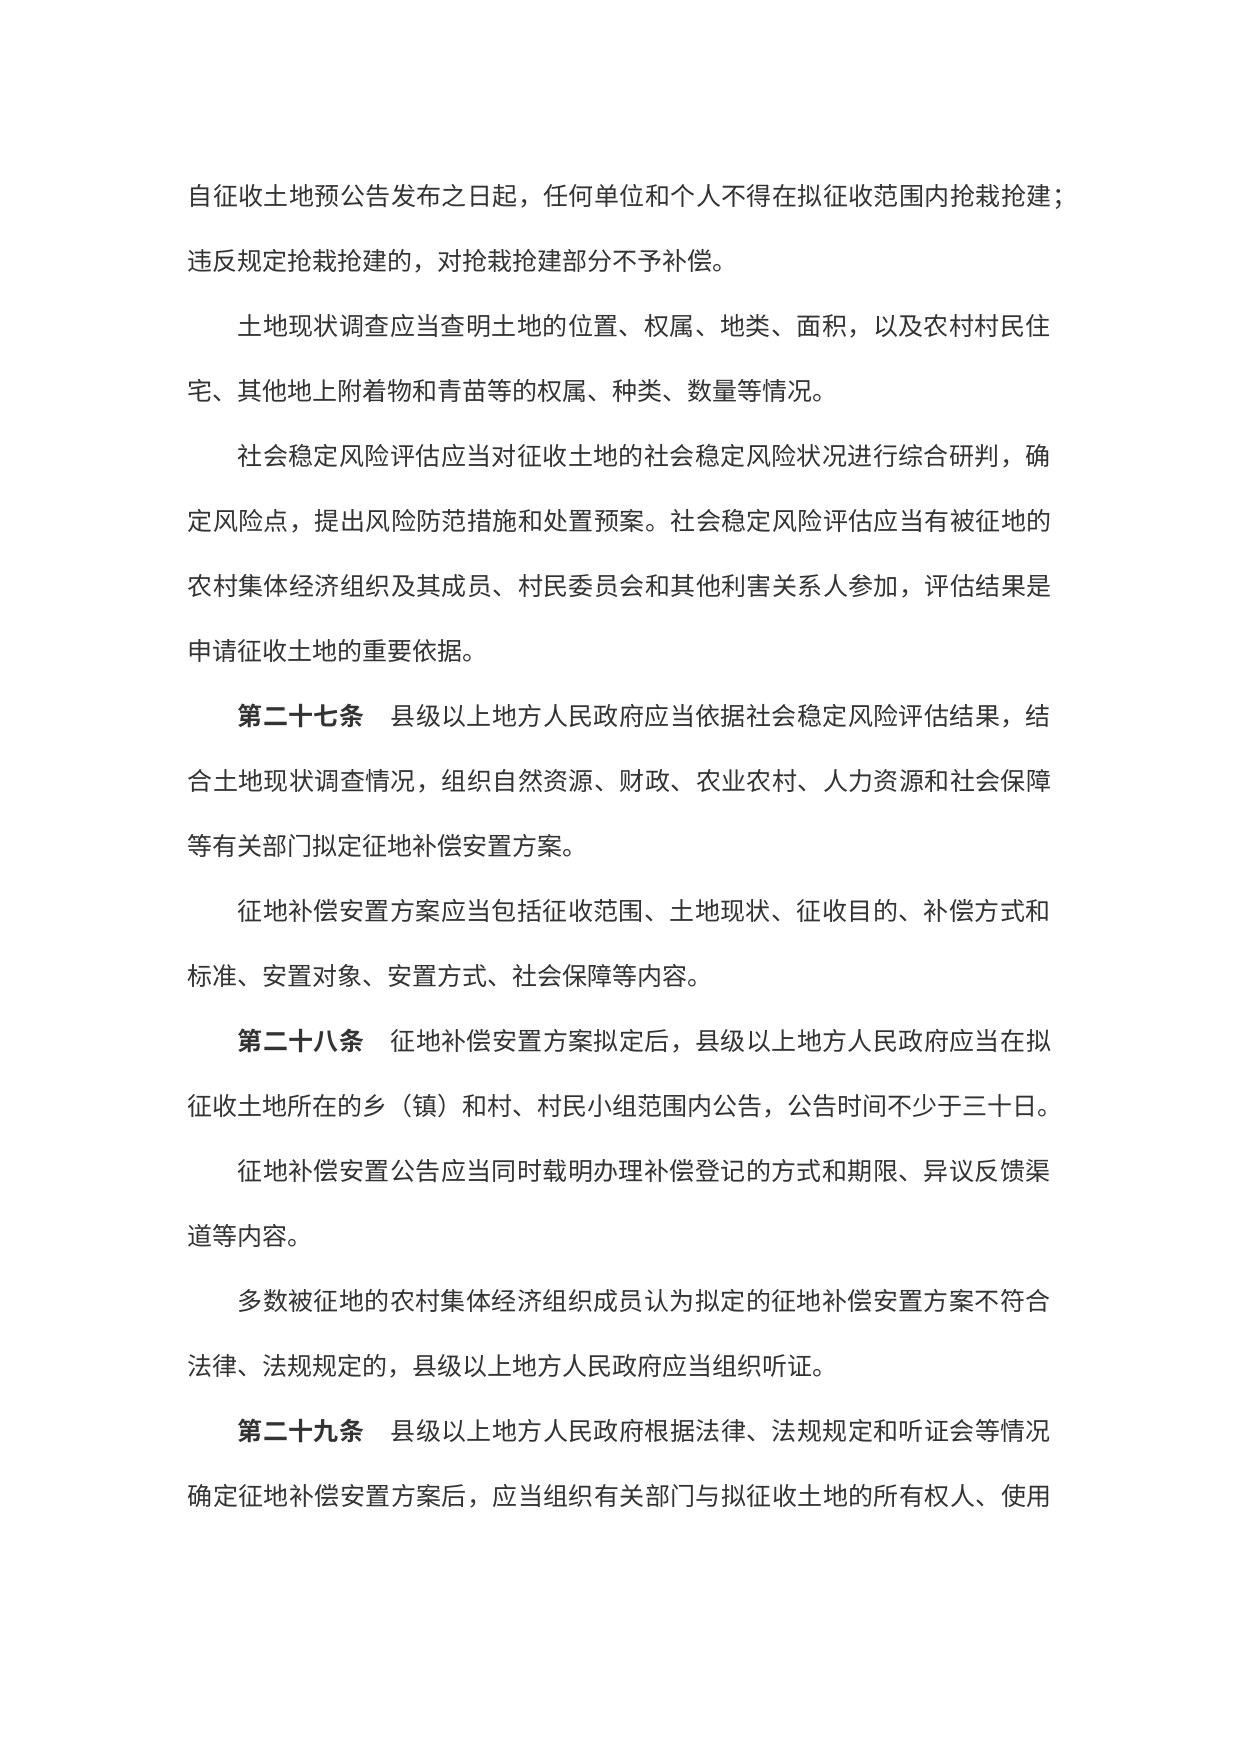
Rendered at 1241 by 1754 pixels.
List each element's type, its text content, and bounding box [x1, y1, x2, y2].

text 征地补偿安置方案应当包括征收范围、土地现状、征收目的、补偿方式和标准、安置对象、安置方式、社会保障等内容。 [187, 877, 1053, 1007]
text 社会稳定风险评估应当对征收土地的社会稳定风险状况进行综合研判，确定风险点，提出风险防范措施和处置预案。社会稳定风险评估应当有被征地的农村集体经济组织及其成员、村民委员会和其他利害关系人参加，评估结果是申请征收土地的重要依据。 [187, 422, 1053, 682]
text 多数被征地的农村集体经济组织成员认为拟定的征地补偿安置方案不符合法律、法规规定的，县级以上地方人民政府应当组织听证。 [187, 1267, 1053, 1397]
text 第二十八条 征地补偿安置方案拟定后，县级以上地方人民政府应当在拟征收土地所在的乡（镇）和村、村民小组范围内公告，公告时间不少于三十日。 [187, 1007, 1053, 1137]
text 土地现状调查应当查明土地的位置、权属、地类、面积，以及农村村民住宅、其他地上附着物和青苗等的权属、种类、数量等情况。 [187, 292, 1053, 422]
text 征地补偿安置公告应当同时载明办理补偿登记的方式和期限、异议反馈渠道等内容。 [187, 1137, 1053, 1267]
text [187, 1397, 1053, 1527]
text 第二十七条 县级以上地方人民政府应当依据社会稳定风险评估结果，结合土地现状调查情况，组织自然资源、财政、农业农村、人力资源和社会保障等有关部门拟定征地补偿安置方案。 [187, 682, 1053, 877]
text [187, 162, 1053, 292]
